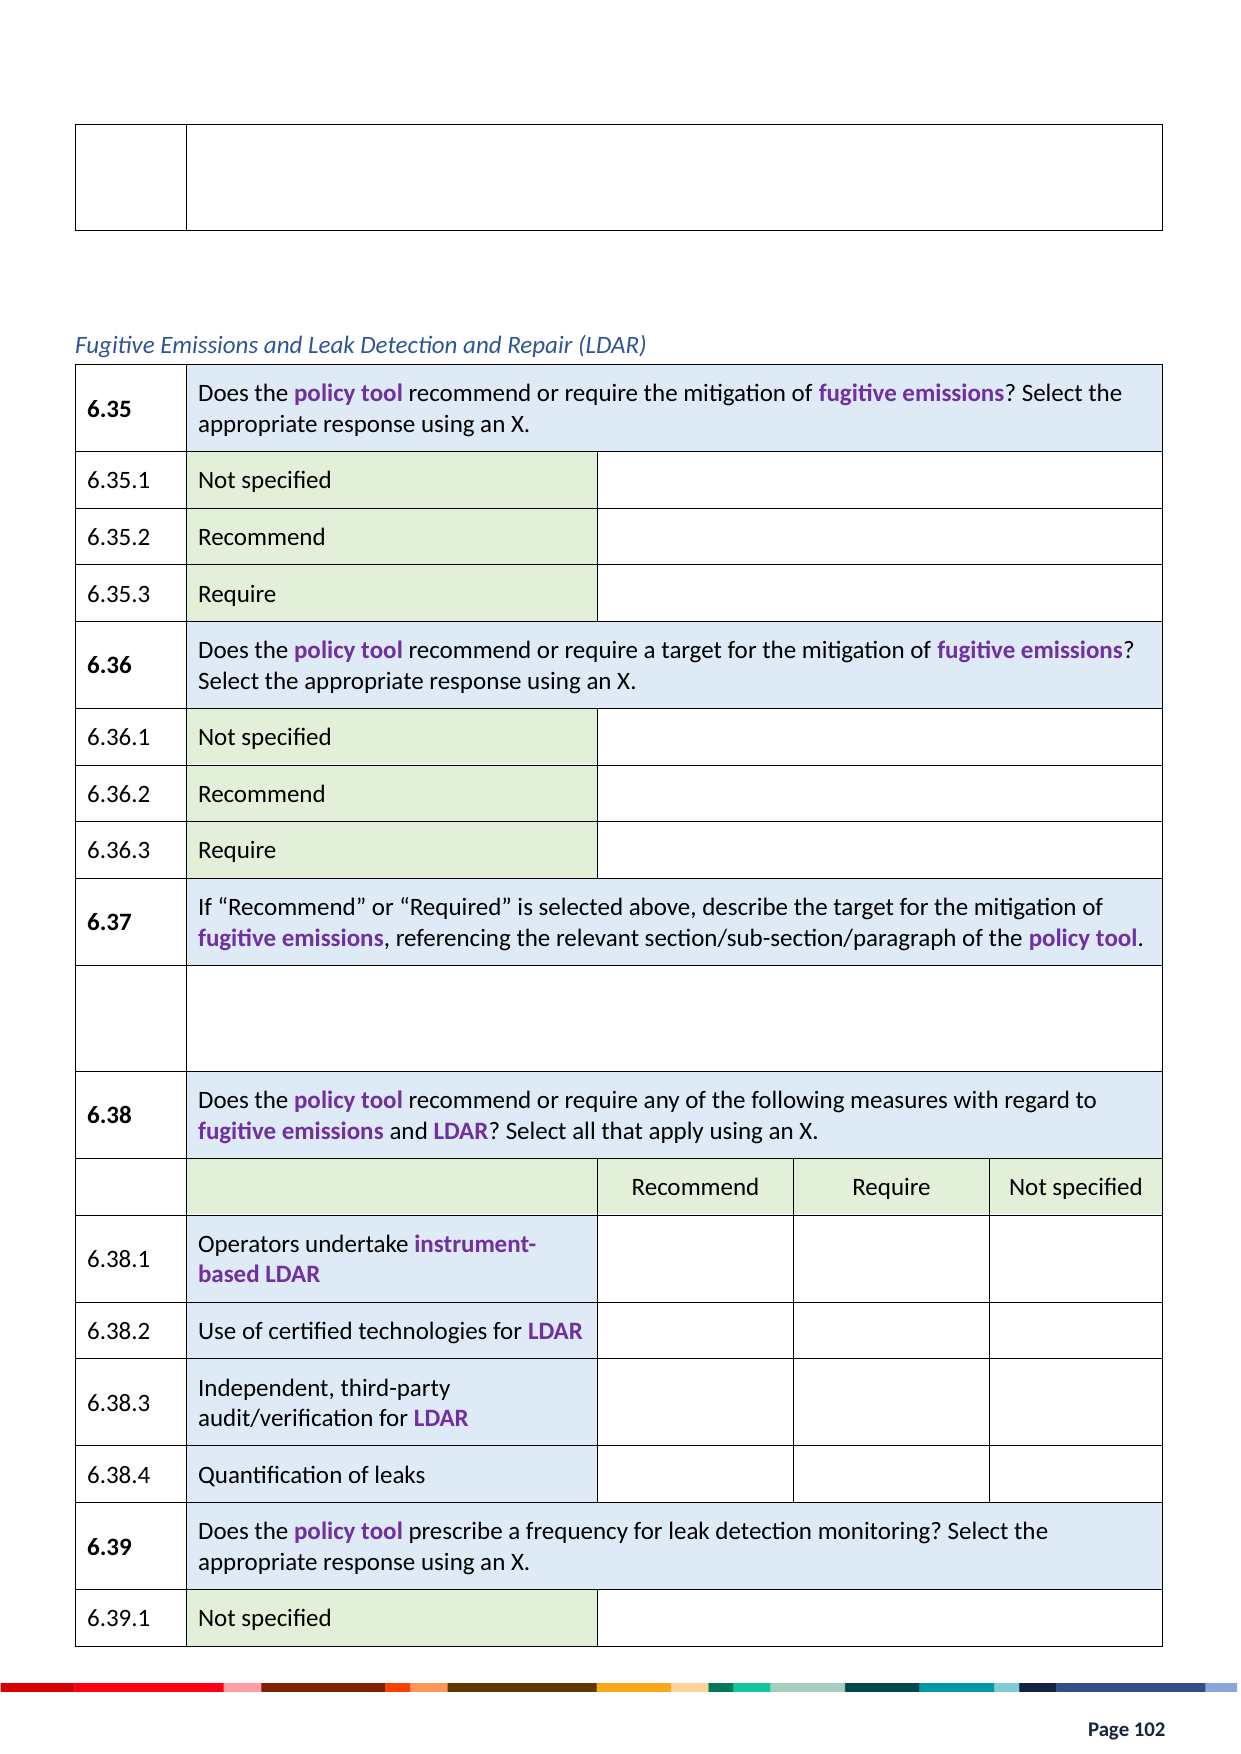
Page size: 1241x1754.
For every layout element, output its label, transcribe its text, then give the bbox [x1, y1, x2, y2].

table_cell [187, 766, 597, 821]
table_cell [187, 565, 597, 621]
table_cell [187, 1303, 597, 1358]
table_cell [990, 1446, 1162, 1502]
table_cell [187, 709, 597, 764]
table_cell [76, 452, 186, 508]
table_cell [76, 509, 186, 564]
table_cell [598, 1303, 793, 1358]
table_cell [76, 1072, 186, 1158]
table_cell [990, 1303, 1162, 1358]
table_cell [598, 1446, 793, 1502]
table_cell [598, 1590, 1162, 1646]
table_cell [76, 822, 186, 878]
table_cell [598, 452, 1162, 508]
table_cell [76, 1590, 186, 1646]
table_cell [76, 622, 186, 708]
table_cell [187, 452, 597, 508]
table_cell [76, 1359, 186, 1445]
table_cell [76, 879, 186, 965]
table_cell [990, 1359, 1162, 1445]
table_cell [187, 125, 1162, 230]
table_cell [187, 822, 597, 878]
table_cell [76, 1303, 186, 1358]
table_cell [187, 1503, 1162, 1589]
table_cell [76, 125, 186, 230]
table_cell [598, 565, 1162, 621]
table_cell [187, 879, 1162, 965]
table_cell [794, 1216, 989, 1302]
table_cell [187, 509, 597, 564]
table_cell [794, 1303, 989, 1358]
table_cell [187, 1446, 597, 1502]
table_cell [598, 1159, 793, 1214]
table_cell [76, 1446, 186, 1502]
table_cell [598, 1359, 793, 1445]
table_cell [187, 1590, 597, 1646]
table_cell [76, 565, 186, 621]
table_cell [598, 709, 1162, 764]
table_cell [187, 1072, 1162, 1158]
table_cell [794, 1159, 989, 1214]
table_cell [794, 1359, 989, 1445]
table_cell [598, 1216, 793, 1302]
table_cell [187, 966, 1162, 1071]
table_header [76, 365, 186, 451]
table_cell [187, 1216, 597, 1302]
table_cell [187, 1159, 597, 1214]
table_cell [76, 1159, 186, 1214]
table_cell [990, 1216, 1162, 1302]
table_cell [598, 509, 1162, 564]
picture [0, 1683, 1236, 1692]
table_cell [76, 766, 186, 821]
subtitle Fugitive Emissions and Leak Detection and Repair (LDAR) [75, 329, 1165, 360]
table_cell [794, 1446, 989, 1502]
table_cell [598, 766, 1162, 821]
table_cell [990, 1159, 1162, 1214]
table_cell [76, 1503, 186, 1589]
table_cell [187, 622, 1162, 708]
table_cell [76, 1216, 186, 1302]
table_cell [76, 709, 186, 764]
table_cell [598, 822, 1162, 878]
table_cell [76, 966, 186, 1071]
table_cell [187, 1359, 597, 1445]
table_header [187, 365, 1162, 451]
